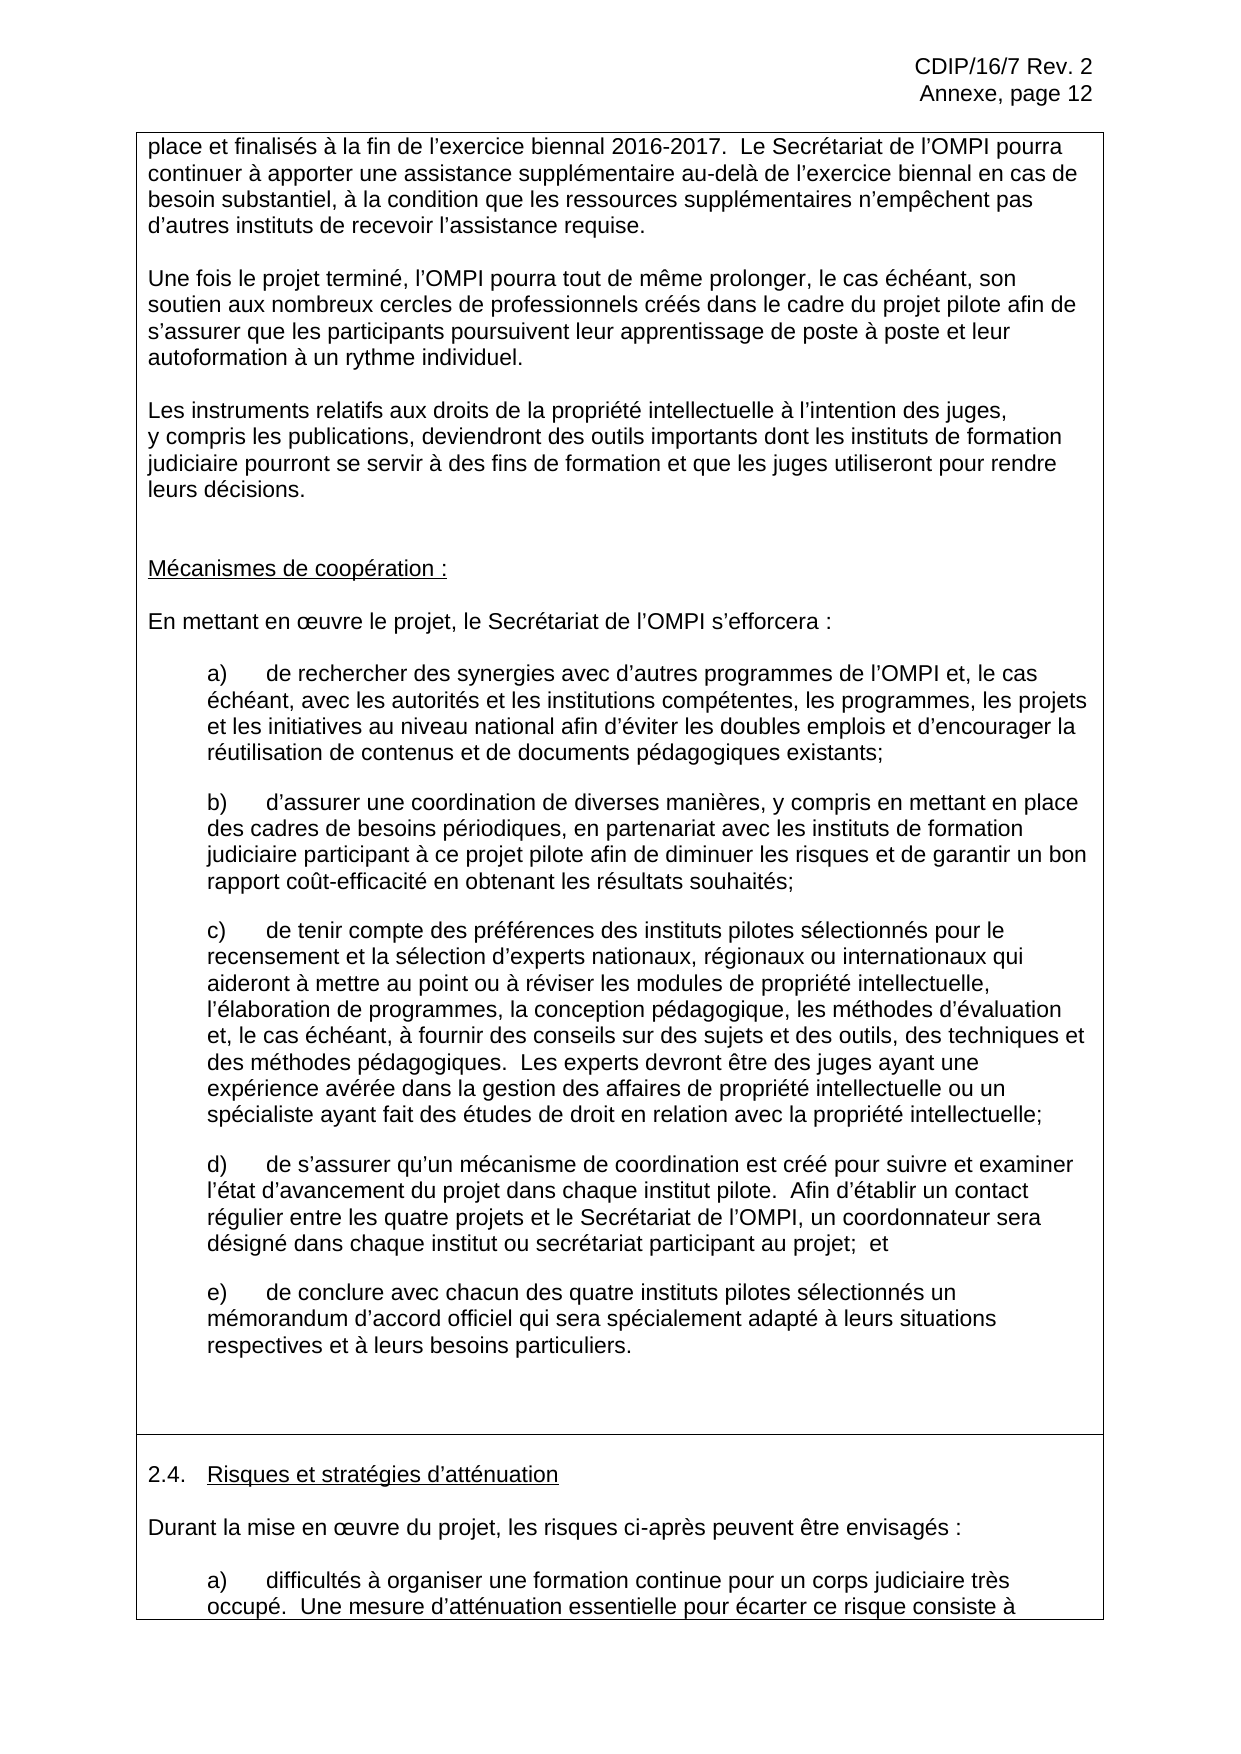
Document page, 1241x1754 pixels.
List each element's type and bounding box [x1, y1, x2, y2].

table_cell [137, 133, 1103, 1434]
table_cell [137, 1435, 1103, 1619]
